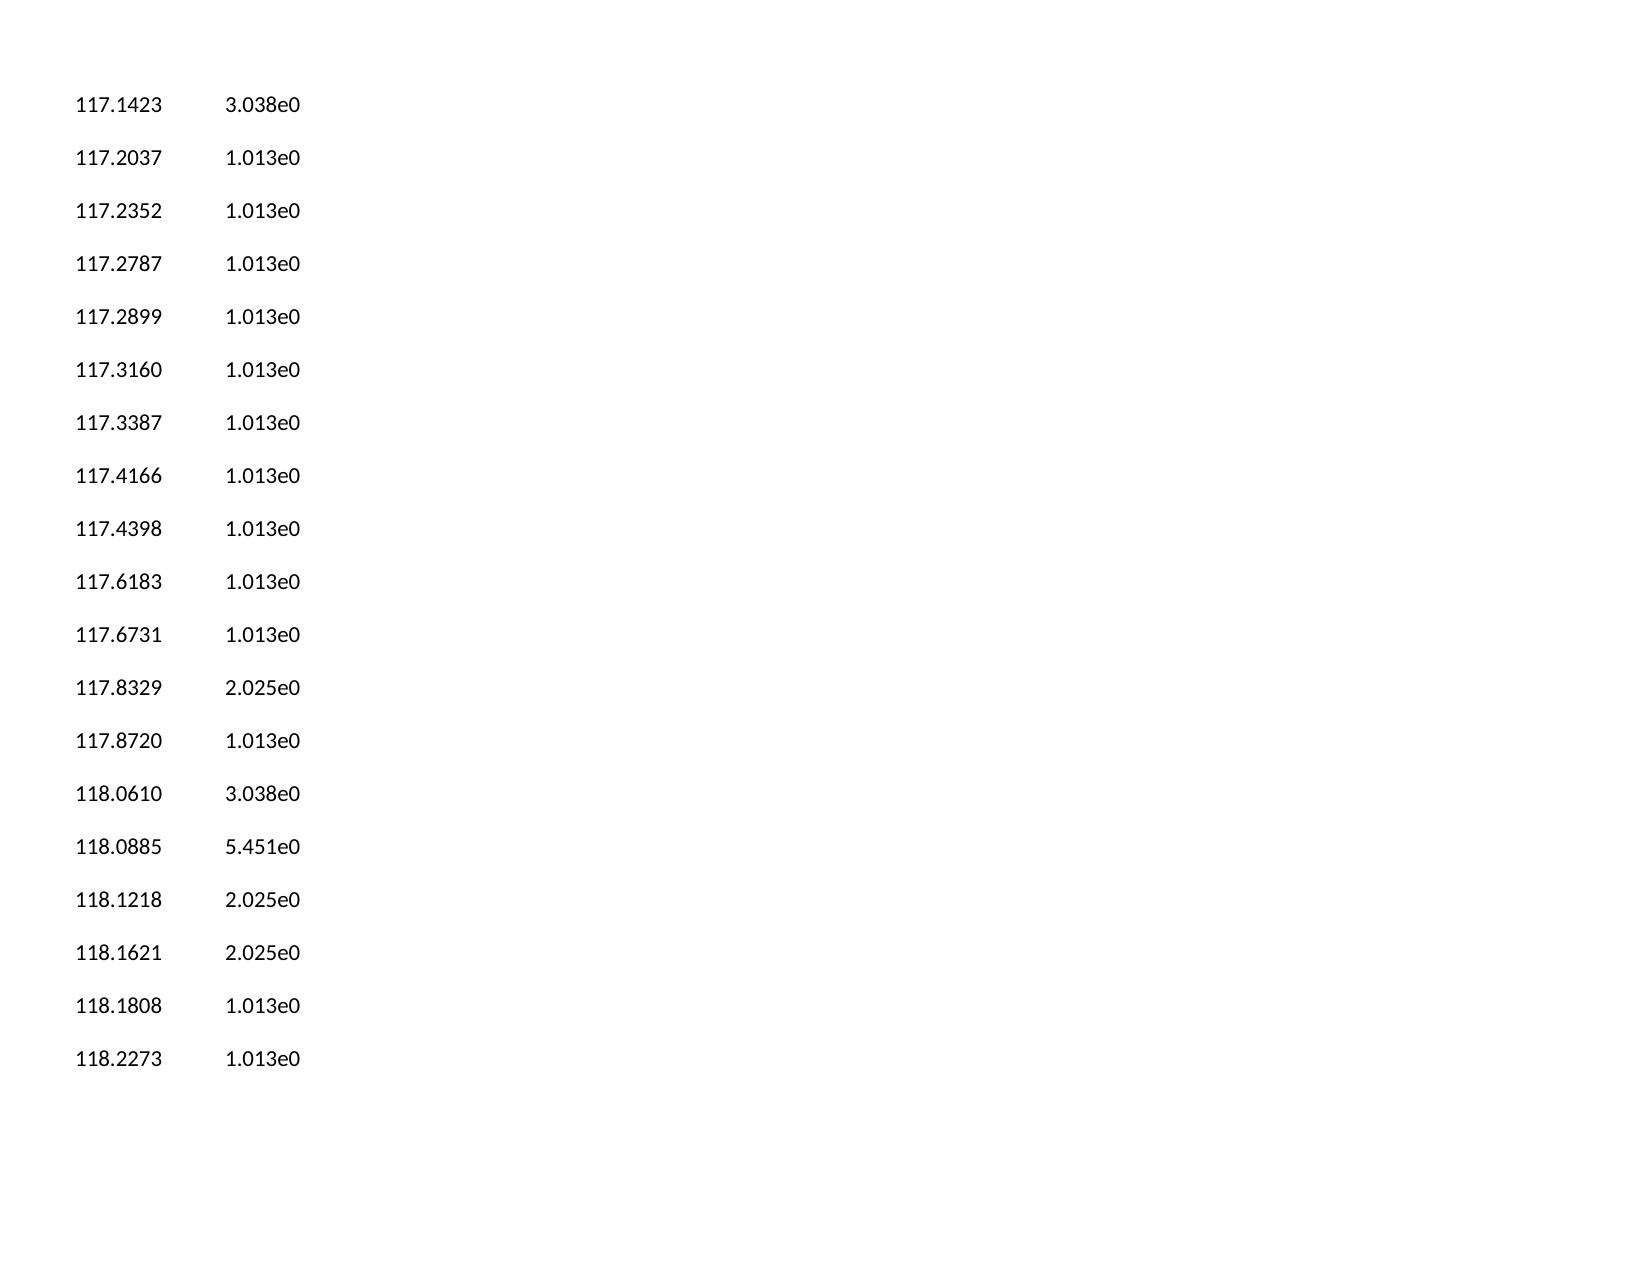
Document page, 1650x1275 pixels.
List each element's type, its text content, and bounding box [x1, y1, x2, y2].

text 117.2352 1.013e0 [75, 196, 1563, 224]
text 117.2037 1.013e0 [75, 143, 1563, 171]
text 117.3387 1.013e0 [75, 408, 1563, 436]
text 117.6183 1.013e0 [75, 567, 1563, 595]
text 117.3160 1.013e0 [75, 355, 1563, 383]
text 118.0885 5.451e0 [75, 832, 1563, 860]
text 117.2787 1.013e0 [75, 249, 1563, 277]
text 118.0610 3.038e0 [75, 779, 1563, 807]
text 118.1808 1.013e0 [75, 991, 1563, 1019]
text 117.2899 1.013e0 [75, 302, 1563, 330]
text 117.8329 2.025e0 [75, 673, 1563, 701]
text 117.6731 1.013e0 [75, 620, 1563, 648]
text 118.2273 1.013e0 [75, 1044, 1563, 1072]
text 118.1621 2.025e0 [75, 938, 1563, 966]
text 118.1218 2.025e0 [75, 885, 1563, 913]
text 117.1423 3.038e0 [75, 90, 1563, 118]
text 117.4166 1.013e0 [75, 461, 1563, 489]
text 117.8720 1.013e0 [75, 726, 1563, 754]
text 117.4398 1.013e0 [75, 514, 1563, 542]
